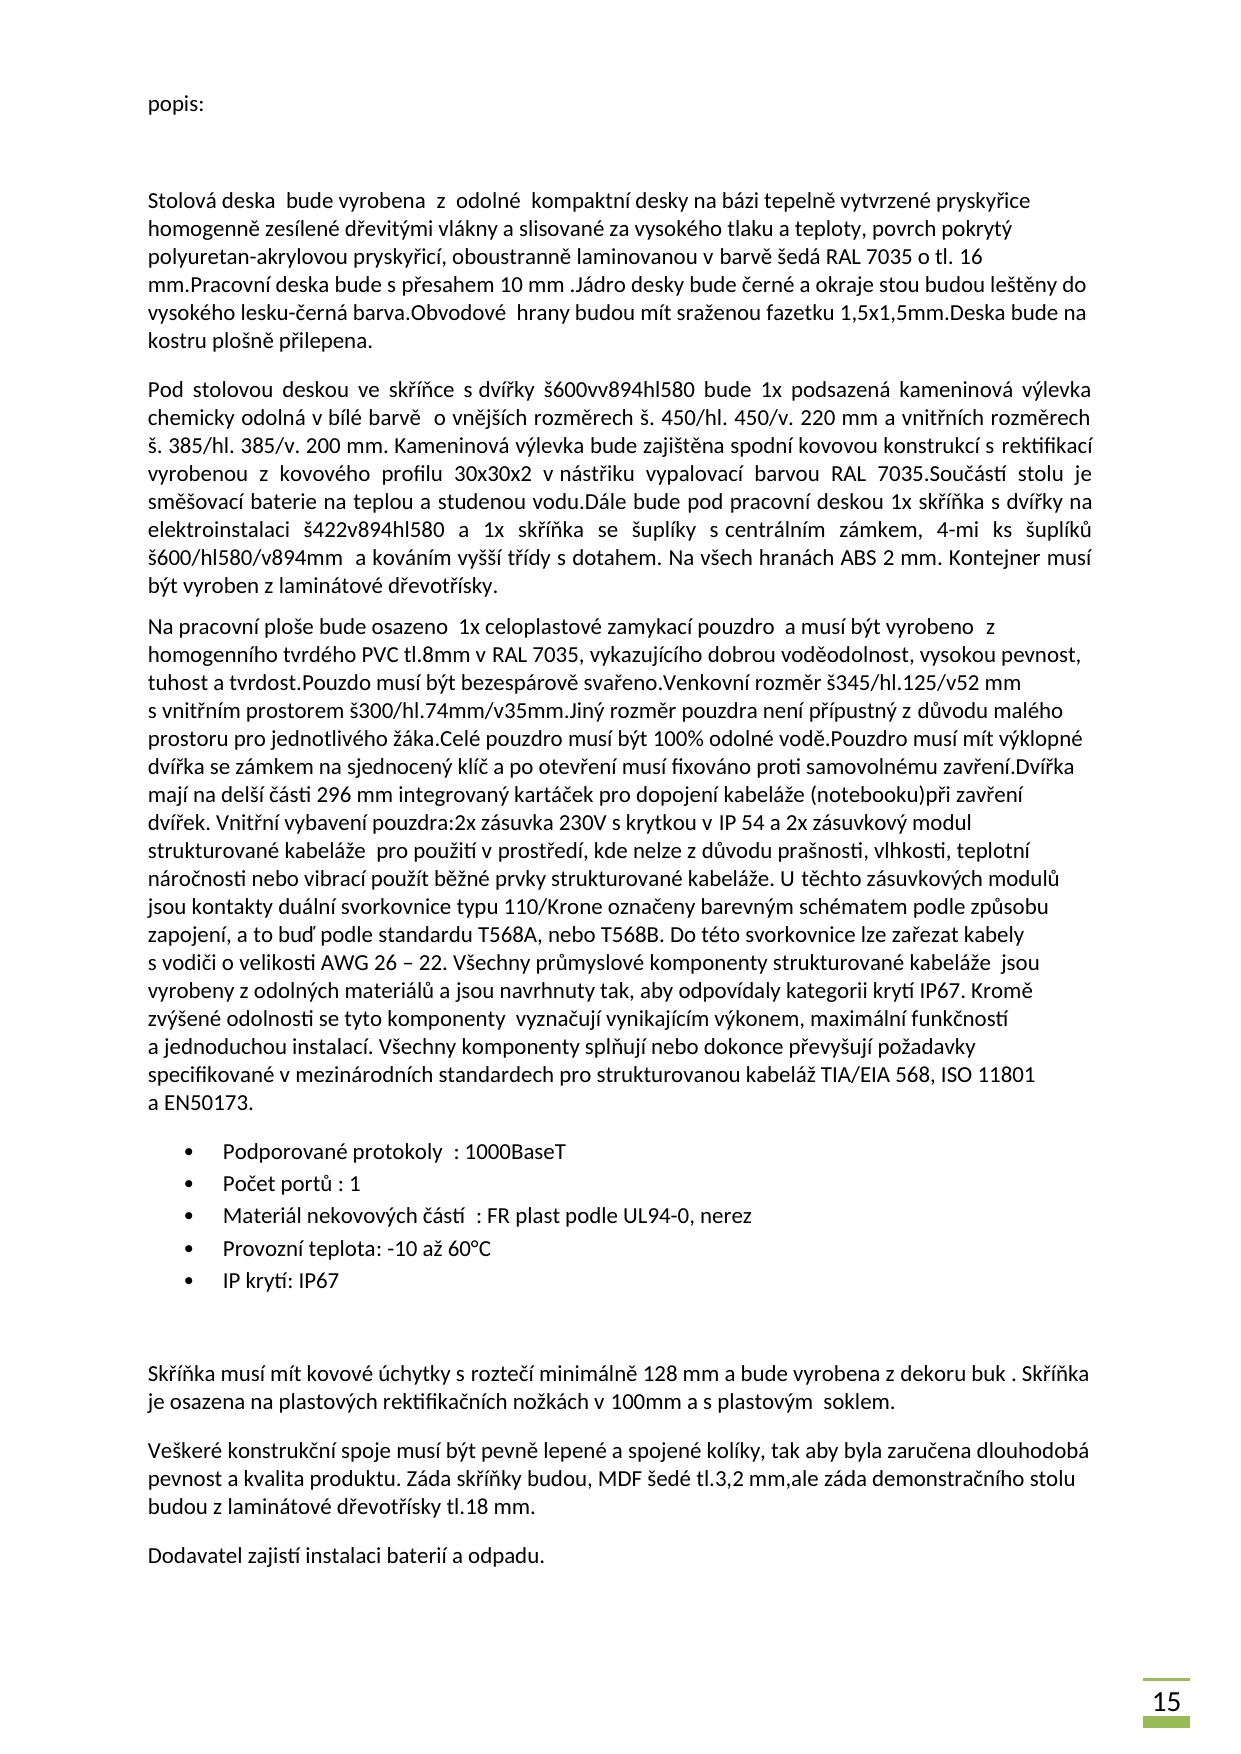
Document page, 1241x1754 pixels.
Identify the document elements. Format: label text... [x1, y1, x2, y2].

text Skříňka musí mít kovové úchytky s roztečí minimálně 128 mm a bude vyrobena z dekoru buk . Skříňka je osazena na plastových rektifikačních nožkách v 100mm a s plastovým soklem. [148, 1359, 1092, 1416]
list Podporované protokoly : 1000BaseT [185, 1137, 1092, 1165]
text Veškeré konstrukční spoje musí být pevně lepené a spojené kolíky, tak aby byla zaručena dlouhodobá pevnost a kvalita produktu. Záda skříňky budou, MDF šedé tl.3,2 mm,ale záda demonstračního stolu budou z laminátové dřevotřísky tl.18 mm. [148, 1436, 1092, 1520]
list IP krytí: IP67 [185, 1266, 1092, 1294]
list Počet portů : 1 [185, 1169, 1092, 1197]
list Materiál nekovových částí : FR plast podle UL94-0, nerez [185, 1202, 1092, 1229]
text Stolová deska bude vyrobena z odolné kompaktní desky na bázi tepelně vytvrzené pryskyřice homogenně zesílené dřevitými vlákny a slisované za vysokého tlaku a teploty, povrch pokrytý polyuretan-akrylovou pryskyřicí, oboustranně laminovanou v barvě šedá RAL 7035 o tl. 16 mm.Pracovní deska bude s přesahem 10 mm .Jádro desky bude černé a okraje stou budou leštěny do vysokého lesku-černá barva.Obvodové hrany budou mít sraženou fazetku 1,5x1,5mm.Deska bude na kostru plošně přilepena. [148, 186, 1092, 354]
text Pod stolovou deskou ve skříňce s dvířky š600vv894hl580 bude 1x podsazená kameninová výlevka chemicky odolná v bílé barvě o vnějších rozměrech š. 450/hl. 450/v. 220 mm a vnitřních rozměrech š. 385/hl. 385/v. 200 mm. Kameninová výlevka bude zajištěna spodní kovovou konstrukcí s rektifikací vyrobenou z kovového profilu 30x30x2 v nástřiku vypalovací barvou RAL 7035.Součástí stolu je směšovací baterie na teplou a studenou vodu.Dále bude pod pracovní deskou 1x skříňka s dvířky na elektroinstalaci š422v894hl580 a 1x skříňka se šuplíky s centrálním zámkem, 4-mi ks šuplíků š600/hl580/v894mm a kováním vyšší třídy s dotahem. Na všech hranách ABS 2 mm. Kontejner musí být vyroben z laminátové dřevotřísky. [148, 375, 1092, 599]
text Na pracovní ploše bude osazeno 1x celoplastové zamykací pouzdro a musí být vyrobeno z homogenního tvrdého PVC tl.8mm v RAL 7035, vykazujícího dobrou voděodolnost, vysokou pevnost, tuhost a tvrdost.Pouzdo musí být bezespárově svařeno.Venkovní rozměr š345/hl.125/v52 mm s vnitřním prostorem š300/hl.74mm/v35mm.Jiný rozměr pouzdra není přípustný z důvodu malého prostoru pro jednotlivého žáka.Celé pouzdro musí být 100% odolné vodě.Pouzdro musí mít výklopné dvířka se zámkem na sjednocený klíč a po otevření musí fixováno proti samovolnému zavření.Dvířka mají na delší části 296 mm integrovaný kartáček pro dopojení kabeláže (notebooku)při zavření dvířek. Vnitřní vybavení pouzdra:2x zásuvka 230V s krytkou v IP 54 a 2x zásuvkový modul strukturované kabeláže pro použití v prostředí, kde nelze z důvodu prašnosti, vlhkosti, teplotní náročnosti nebo vibrací použít běžné prvky strukturované kabeláže. U těchto zásuvkových modulů jsou kontakty duální svorkovnice typu 110/Krone označeny barevným schématem podle způsobu zapojení, a to buď podle standardu T568A, nebo T568B. Do této svorkovnice lze zařezat kabely s vodiči o velikosti AWG 26 – 22. Všechny průmyslové komponenty strukturované kabeláže jsou vyrobeny z odolných materiálů a jsou navrhnuty tak, aby odpovídaly kategorii krytí IP67. Kromě zvýšené odolnosti se tyto komponenty vyznačují vynikajícím výkonem, maximální funkčností a jednoduchou instalací. Všechny komponenty splňují nebo dokonce převyšují požadavky specifikované v mezinárodních standardech pro strukturovanou kabeláž TIA/EIA 568, ISO 11801 a EN50173. [148, 612, 1092, 1116]
text popis: [148, 89, 1092, 117]
text Dodavatel zajistí instalaci baterií a odpadu. [148, 1541, 1092, 1569]
list Provozní teplota: -10 až 60°C [185, 1234, 1092, 1262]
